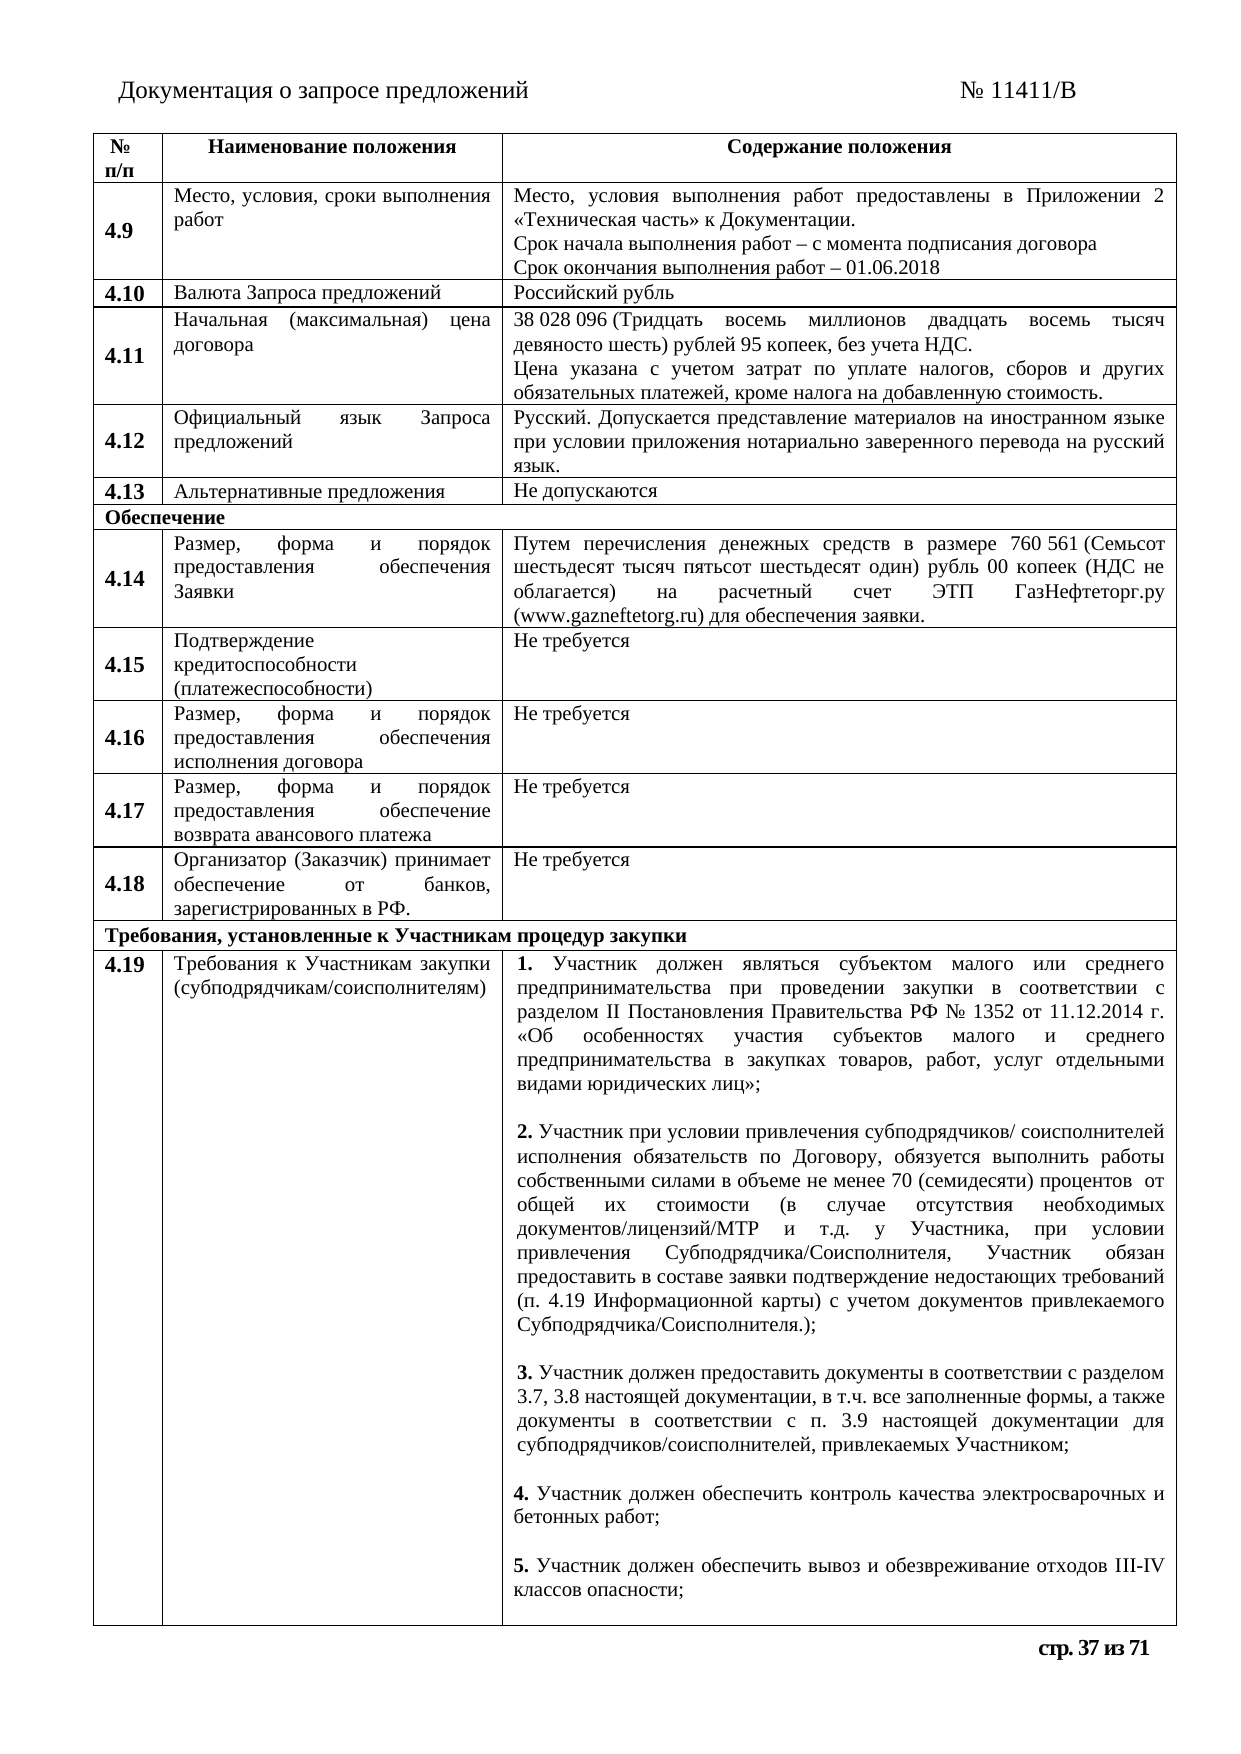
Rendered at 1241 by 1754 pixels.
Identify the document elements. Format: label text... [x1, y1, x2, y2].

table_cell Размер, форма и порядок предоставления обеспечение возврата авансового платежа [163, 774, 502, 846]
table_header Содержание положения [503, 134, 1176, 182]
table_cell Не требуется [503, 628, 1176, 700]
table_cell 38 028 096 (Тридцать восемь миллионов двадцать восемь тысяч девяносто шесть) рублей 95 копеек, без учета НДС. Цена указана с учетом затрат по уплате налогов, сборов и других обязательных платежей, кроме налога на добавленную стоимость. [503, 308, 1176, 404]
table_cell Официальный язык Запроса предложений [163, 405, 502, 477]
table_cell Начальная (максимальная) цена договора [163, 308, 502, 404]
table_cell [94, 280, 162, 306]
table_cell Русский. Допускается представление материалов на иностранном языке при условии приложения нотариально заверенного перевода на русский язык. [503, 405, 1176, 477]
table_cell Организатор (Заказчик) принимает обеспечение от банков, зарегистрированных в РФ. [163, 848, 502, 919]
table_cell [94, 848, 162, 919]
table_cell [94, 530, 162, 627]
table_cell [94, 405, 162, 477]
table_cell Путем перечисления денежных средств в размере 760 561 (Семьсот шестьдесят тысяч пятьсот шестьдесят один) рубль 00 копеек (НДС не облагается) на расчетный счет ЭТП ГазНефтеторг.ру (www.gazneftetorg.ru) для обеспечения заявки. [503, 530, 1176, 627]
table_cell Подтверждение кредитоспособности (платежеспособности) [163, 628, 502, 700]
table_cell Не требуется [503, 774, 1176, 846]
table_header Наименование положения [163, 134, 502, 182]
table_cell Требования, установленные к Участникам процедур закупки [94, 921, 1176, 950]
table_cell [94, 628, 162, 700]
table_cell [94, 774, 162, 846]
table_cell [94, 951, 162, 1625]
table_cell Размер, форма и порядок предоставления обеспечения Заявки [163, 530, 502, 627]
table_cell Размер, форма и порядок предоставления обеспечения исполнения договора [163, 701, 502, 773]
table_cell Место, условия, сроки выполнения работ [163, 183, 502, 279]
table_cell Обеспечение [94, 505, 1176, 529]
table_cell Российский рубль [503, 280, 1176, 306]
table_cell Не требуется [503, 848, 1176, 919]
table_cell Валюта Запроса предложений [163, 280, 502, 306]
table_cell Место, условия выполнения работ предоставлены в Приложении 2 «Техническая часть» к Документации. Срок начала выполнения работ – с момента подписания договора Срок окончания выполнения работ – 01.06.2018 [503, 183, 1176, 279]
table_header № п/п [94, 134, 162, 182]
table_cell Альтернативные предложения [163, 478, 502, 504]
table_cell [94, 478, 162, 504]
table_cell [503, 951, 1176, 1625]
table_cell [94, 183, 162, 279]
table_cell [94, 701, 162, 773]
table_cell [163, 951, 502, 1625]
table_cell Не допускаются [503, 478, 1176, 504]
table_cell Не требуется [503, 701, 1176, 773]
table_cell [94, 308, 162, 404]
